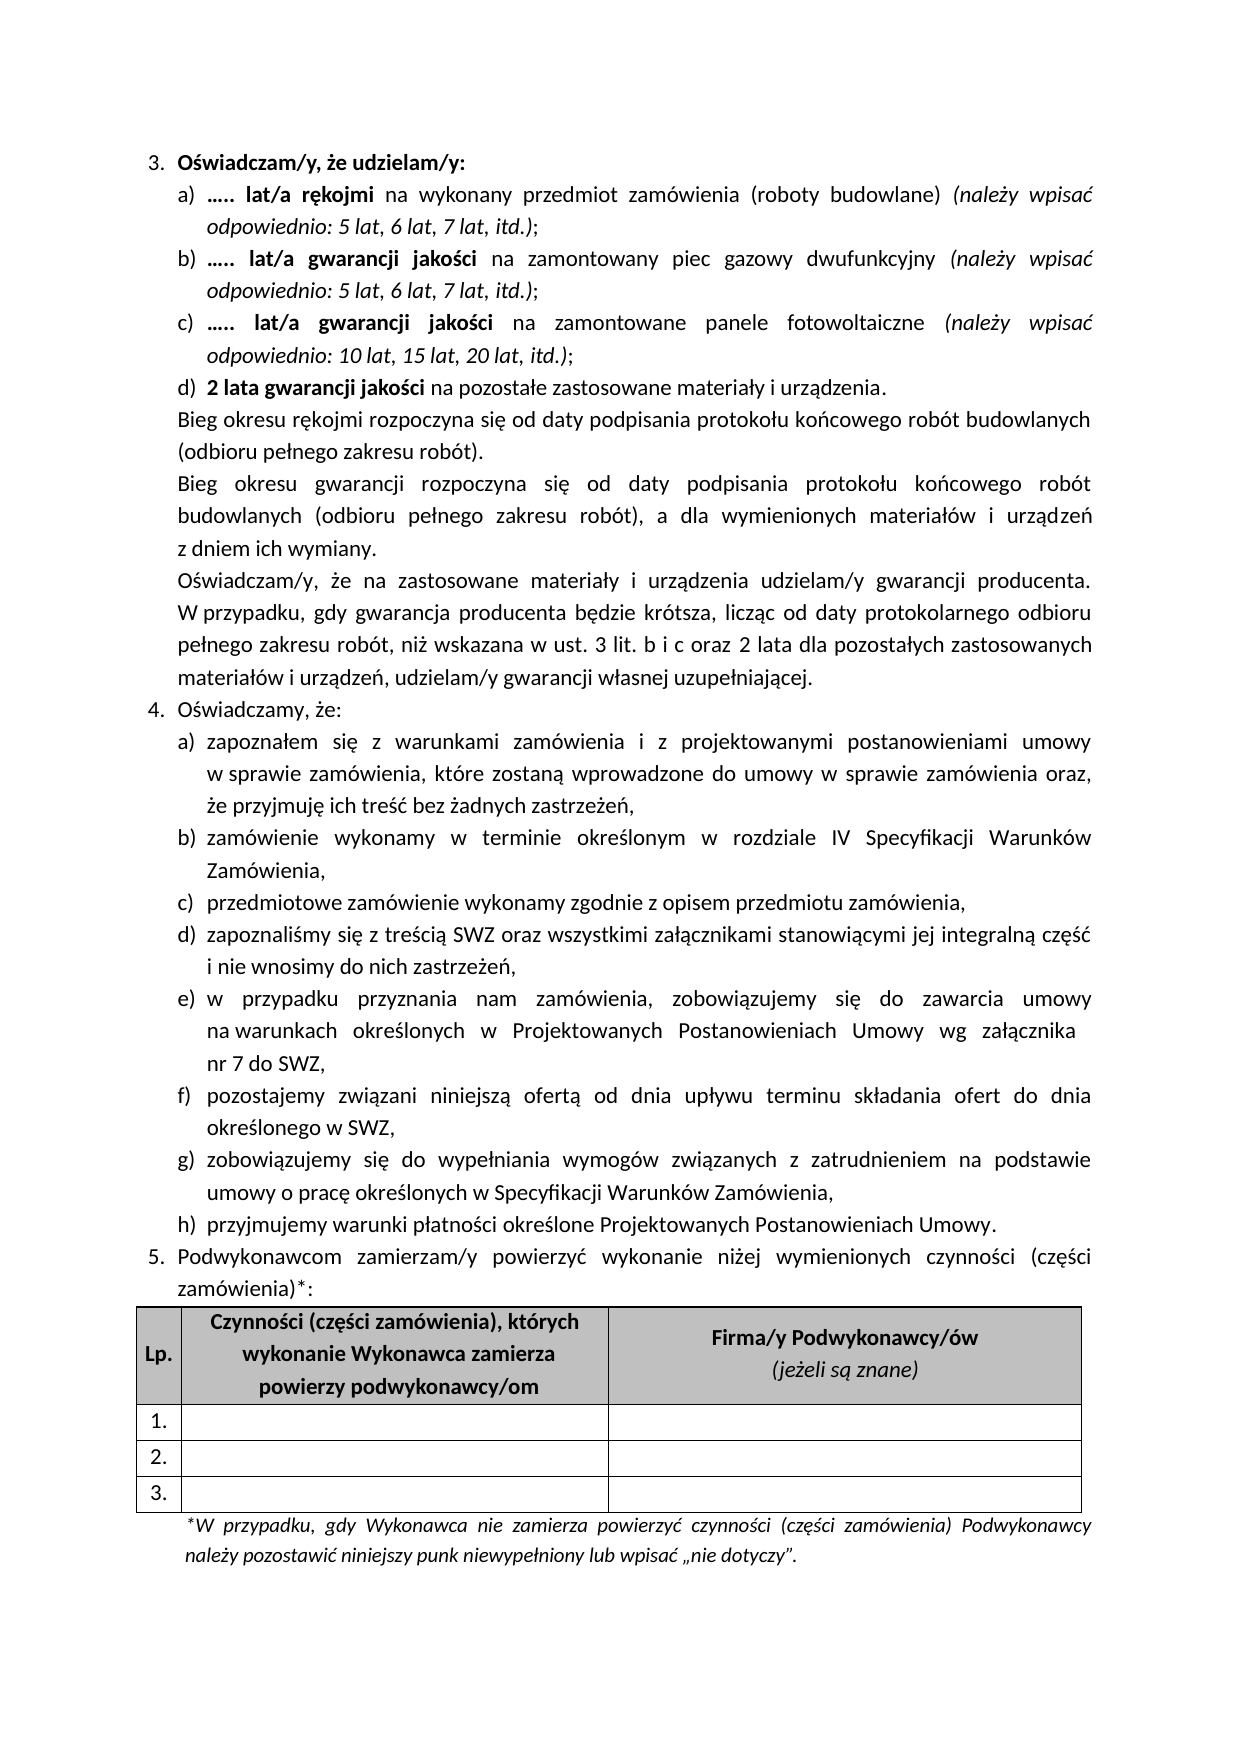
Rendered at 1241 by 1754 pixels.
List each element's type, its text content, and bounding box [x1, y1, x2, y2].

table_cell [182, 1405, 608, 1440]
table_cell [609, 1477, 1081, 1512]
list zamówienie wykonamy w terminie określonym w rozdziale IV Specyfikacji Warunków Zamówienia, [177, 823, 1093, 884]
list Podwykonawcom zamierzam/y powierzyć wykonanie niżej wymienionych czynności (części zamówienia)*: [148, 1242, 1093, 1302]
list Bieg okresu gwarancji rozpoczyna się od daty podpisania protokołu końcowego robót budowlanych (odbioru pełnego zakresu robót), a dla wymienionych materiałów i urządzeń z dniem ich wymiany. [177, 469, 1093, 562]
text *W przypadku, gdy Wykonawca nie zamierza powierzyć czynności (części zamówienia) Podwykonawcy należy pozostawić niniejszy punk niewypełniony lub wpisać „nie dotyczy”. [185, 1513, 1093, 1567]
table_header Lp. [137, 1308, 181, 1404]
list Oświadczam/y, że na zastosowane materiały i urządzenia udzielam/y gwarancji producenta. W przypadku, gdy gwarancja producenta będzie krótsza, licząc od daty protokolarnego odbioru pełnego zakresu robót, niż wskazana w ust. 3 lit. b i c oraz 2 lata dla pozostałych zastosowanych materiałów i urządzeń, udzielam/y gwarancji własnej uzupełniającej. [177, 566, 1093, 691]
table_cell [182, 1441, 608, 1476]
table_cell [609, 1441, 1081, 1476]
list przyjmujemy warunki płatności określone Projektowanych Postanowieniach Umowy. [177, 1210, 1093, 1238]
list Oświadczamy, że: [148, 695, 1093, 723]
list pozostajemy związani niniejszą ofertą od dnia upływu terminu składania ofert do dnia określonego w SWZ, [177, 1081, 1093, 1141]
table_cell 3. [137, 1477, 181, 1512]
table_header Firma/y Podwykonawcy/ów (jeżeli są znane) [609, 1308, 1081, 1404]
table_cell [609, 1405, 1081, 1440]
list 2 lata gwarancji jakości na pozostałe zastosowane materiały i urządzenia. [177, 373, 1093, 401]
list przedmiotowe zamówienie wykonamy zgodnie z opisem przedmiotu zamówienia, [177, 888, 1093, 916]
table_cell [182, 1477, 608, 1512]
list Bieg okresu rękojmi rozpoczyna się od daty podpisania protokołu końcowego robót budowlanych (odbioru pełnego zakresu robót). [177, 405, 1093, 465]
list ….. lat/a rękojmi na wykonany przedmiot zamówienia (roboty budowlane) (należy wpisać odpowiednio: 5 lat, 6 lat, 7 lat, itd.); [177, 180, 1093, 240]
list zobowiązujemy się do wypełniania wymogów związanych z zatrudnieniem na podstawie umowy o pracę określonych w Specyfikacji Warunków Zamówienia, [177, 1145, 1093, 1206]
list Oświadczam/y, że udzielam/y: [148, 148, 1093, 176]
list ….. lat/a gwarancji jakości na zamontowany piec gazowy dwufunkcyjny (należy wpisać odpowiednio: 5 lat, 6 lat, 7 lat, itd.); [177, 244, 1093, 304]
table_cell 2. [137, 1441, 181, 1476]
table_cell 1. [137, 1405, 181, 1440]
list zapoznałem się z warunkami zamówienia i z projektowanymi postanowieniami umowy w sprawie zamówienia, które zostaną wprowadzone do umowy w sprawie zamówienia oraz, że przyjmuję ich treść bez żadnych zastrzeżeń, [177, 727, 1093, 819]
table_header Czynności (części zamówienia), których wykonanie Wykonawca zamierza powierzy podwykonawcy/om [182, 1308, 608, 1404]
list w przypadku przyznania nam zamówienia, zobowiązujemy się do zawarcia umowy na warunkach określonych w Projektowanych Postanowieniach Umowy wg załącznika nr 7 do SWZ, [177, 984, 1093, 1077]
list ….. lat/a gwarancji jakości na zamontowane panele fotowoltaiczne (należy wpisać odpowiednio: 10 lat, 15 lat, 20 lat, itd.); [177, 308, 1093, 369]
list zapoznaliśmy się z treścią SWZ oraz wszystkimi załącznikami stanowiącymi jej integralną część i nie wnosimy do nich zastrzeżeń, [177, 920, 1093, 980]
